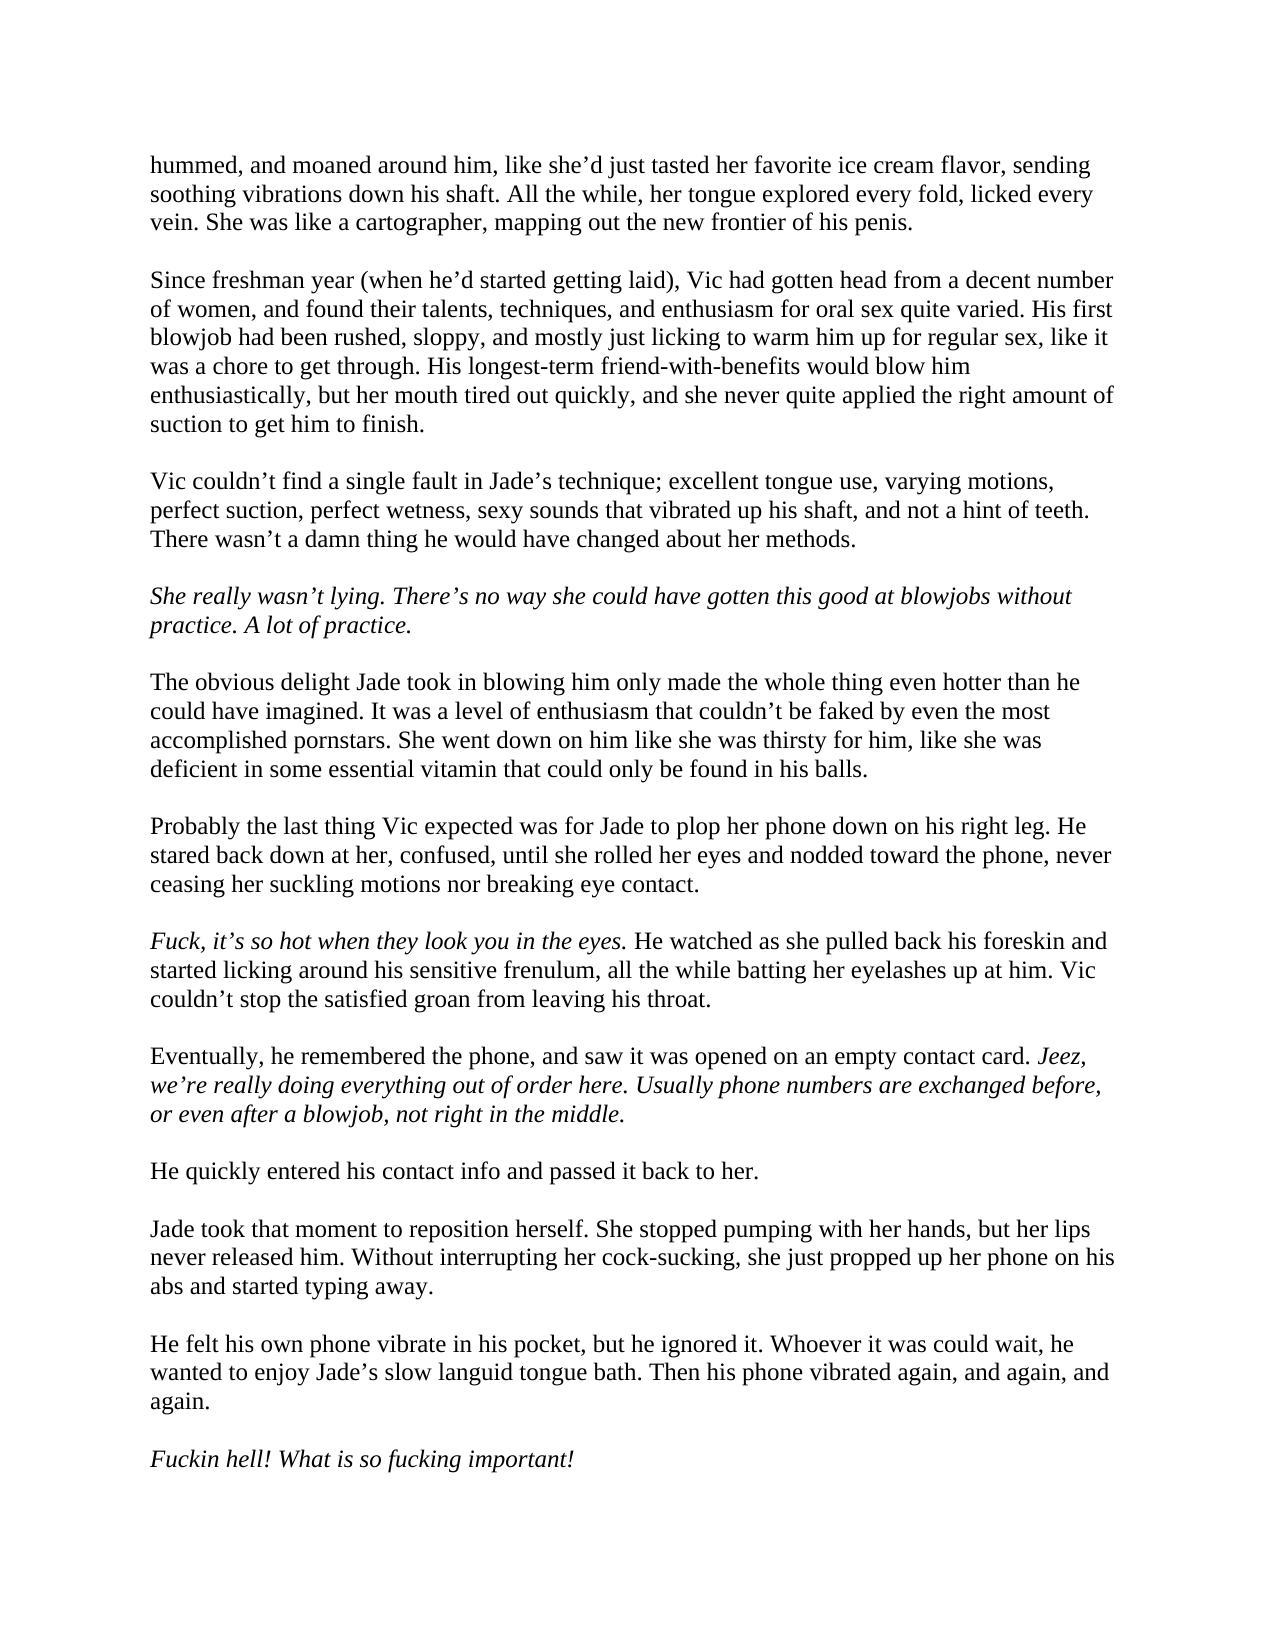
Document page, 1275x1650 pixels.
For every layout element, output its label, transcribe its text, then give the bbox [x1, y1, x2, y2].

text The obvious delight Jade took in blowing him only made the whole thing even hotter than he could have imagined. It was a level of enthusiasm that couldn’t be faked by even the most accomplished pornstars. She went down on him like she was thirsty for him, like she was deficient in some essential vitamin that could only be found in his balls. [150, 667, 1125, 782]
text Probably the last thing Vic expected was for Jade to plop her phone down on his right leg. He stared back down at her, confused, until she rolled her eyes and nodded toward the phone, never ceasing her suckling motions nor breaking eye contact. [150, 811, 1125, 897]
text He quickly entered his contact info and passed it back to her. [150, 1156, 1125, 1185]
text She really wasn’t lying. There’s no way she could have gotten this good at blowjobs without practice. A lot of practice. [150, 581, 1125, 639]
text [150, 150, 1125, 236]
text He felt his own phone vibrate in his pocket, but he ignored it. Whoever it was could wait, he wanted to enjoy Jade’s slow languid tongue bath. Then his phone vibrated again, and again, and again. [150, 1329, 1125, 1415]
text Fuck, it’s so hot when they look you in the eyes. He watched as she pulled back his foreskin and started licking around his sensitive frenulum, all the while batting her eyelashes up at him. Vic couldn’t stop the satisfied groan from leaving his throat. [150, 926, 1125, 1012]
text Since freshman year (when he’d started getting laid), Vic had gotten head from a decent number of women, and found their talents, techniques, and enthusiasm for oral sex quite varied. His first blowjob had been rushed, sloppy, and mostly just licking to warm him up for regular sex, like it was a chore to get through. His longest-term friend-with-benefits would blow him enthusiastically, but her mouth tired out quickly, and she never quite applied the right amount of suction to get him to finish. [150, 265, 1125, 437]
text Vic couldn’t find a single fault in Jade’s technique; excellent tongue use, varying motions, perfect suction, perfect wetness, sexy sounds that vibrated up his shaft, and not a hint of teeth. There wasn’t a damn thing he would have changed about her methods. [150, 466, 1125, 552]
text Fuckin hell! What is so fucking important! [150, 1444, 1125, 1472]
text Jade took that moment to reposition herself. She stopped pumping with her hands, but her lips never released him. Without interrupting her cock-sucking, she just propped up her phone on his abs and started typing away. [150, 1214, 1125, 1300]
text Eventually, he remembered the phone, and saw it was opened on an empty contact card. Jeez, we’re really doing everything out of order here. Usually phone numbers are exchanged before, or even after a blowjob, not right in the middle. [150, 1041, 1125, 1127]
